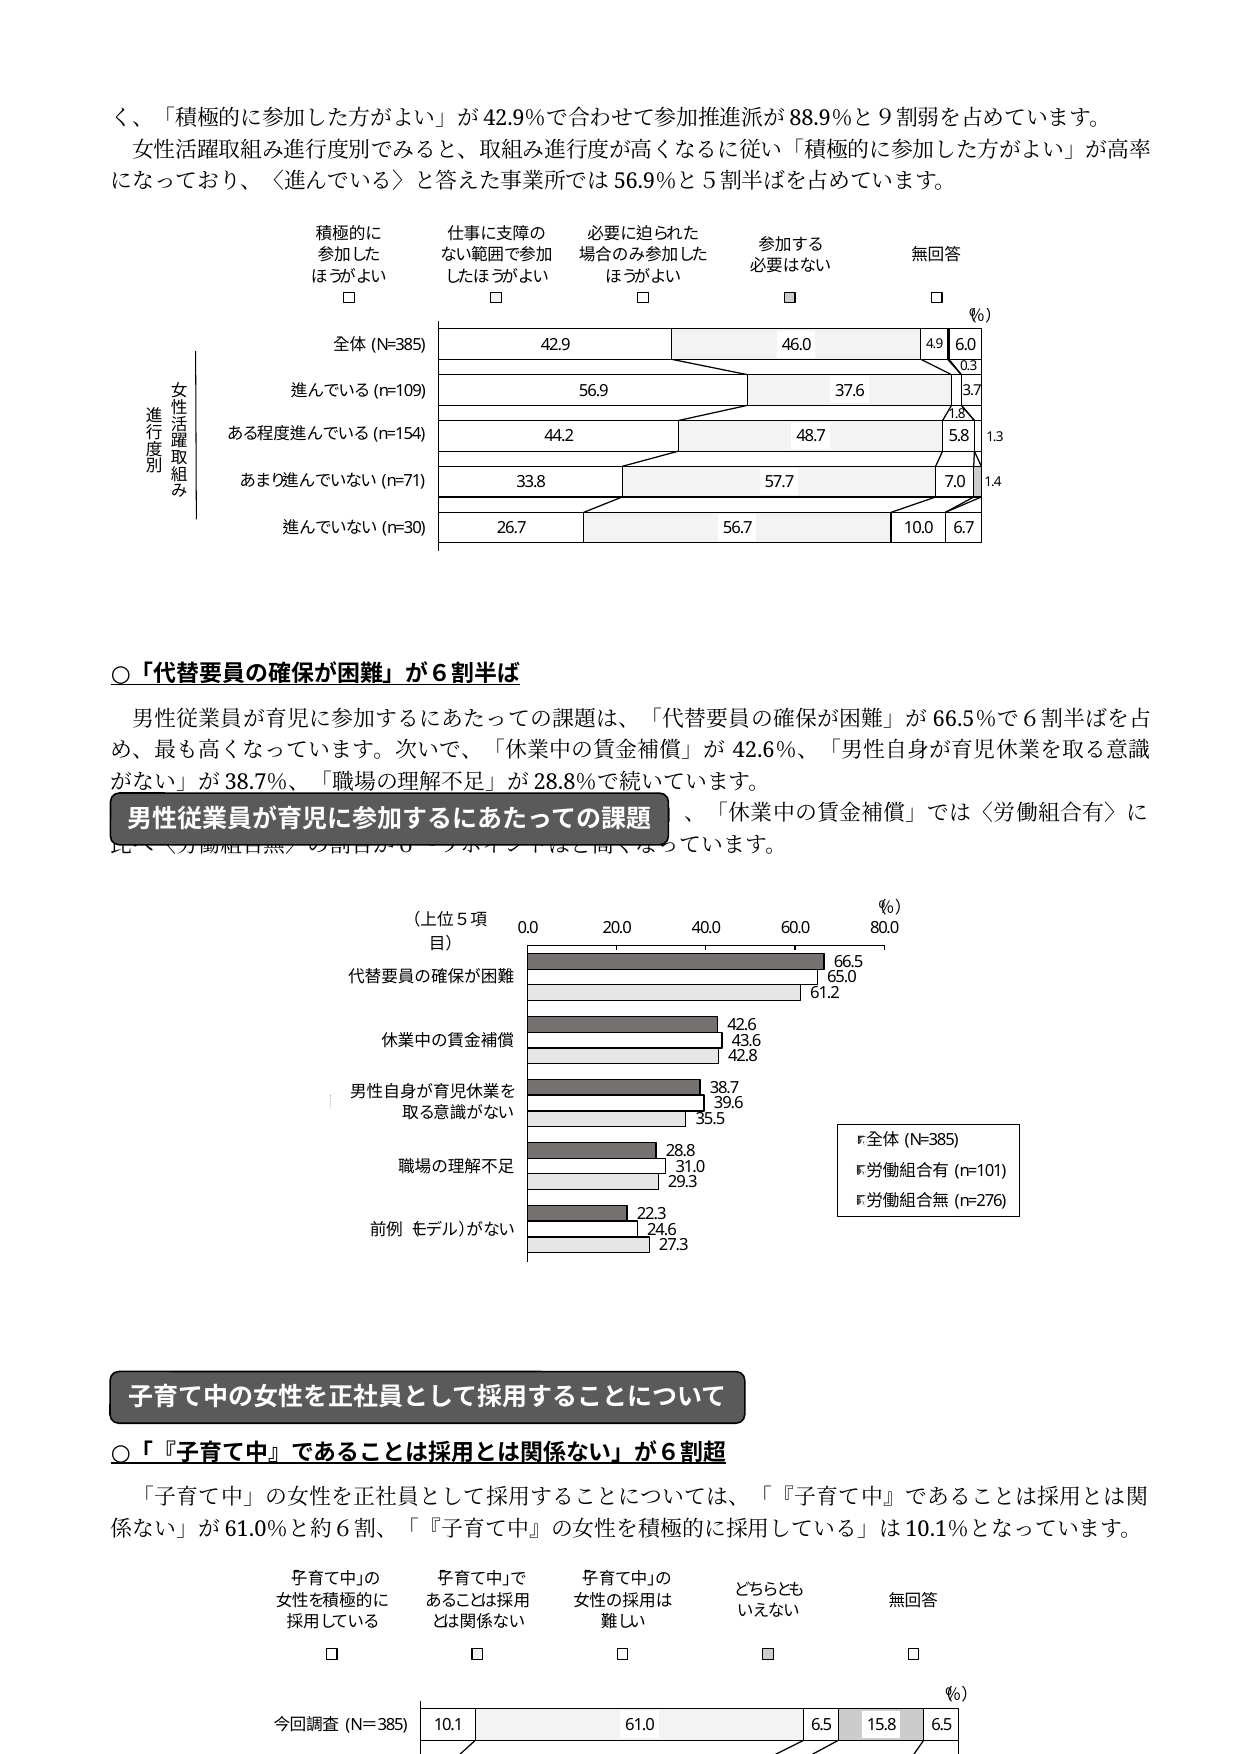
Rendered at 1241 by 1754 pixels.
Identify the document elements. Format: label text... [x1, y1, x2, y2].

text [111, 101, 1152, 132]
text 労働組合の有無別でみると、「代替要員の確保が困難」、「休業中の賃金補償」では〈労働組合有〉に比べ〈労働組合無〉の割合が６～９ポイントほど高くなっています。 [111, 796, 1152, 858]
text 女性活躍取組み進行度別でみると、取組み進行度が高くなるに従い「積極的に参加した方がよい」が高率になっており、〈進んでいる〉と答えた事業所では56.9％と５割半ばを占めています。 [111, 132, 1152, 195]
text 「子育て中」の女性を正社員として採用することについては、「『子育て中』であることは採用とは関係ない」が61.0％と約６割、「『子育て中』の女性を積極的に採用している」は10.1％となっています。 [111, 1479, 1152, 1543]
text ○「代替要員の確保が困難」が６割半ば [111, 655, 1152, 688]
text 男性従業員が育児に参加するにあたっての課題は、「代替要員の確保が困難」が66.5％で６割半ばを占め、最も高くなっています。次いで、「休業中の賃金補償」が42.6％、「男性自身が育児休業を取る意識がない」が38.7％、「職場の理解不足」が28.8％で続いています。 [111, 701, 1152, 796]
text ○「『子育て中』であることは採用とは関係ない」が６割超 [111, 1434, 1152, 1467]
